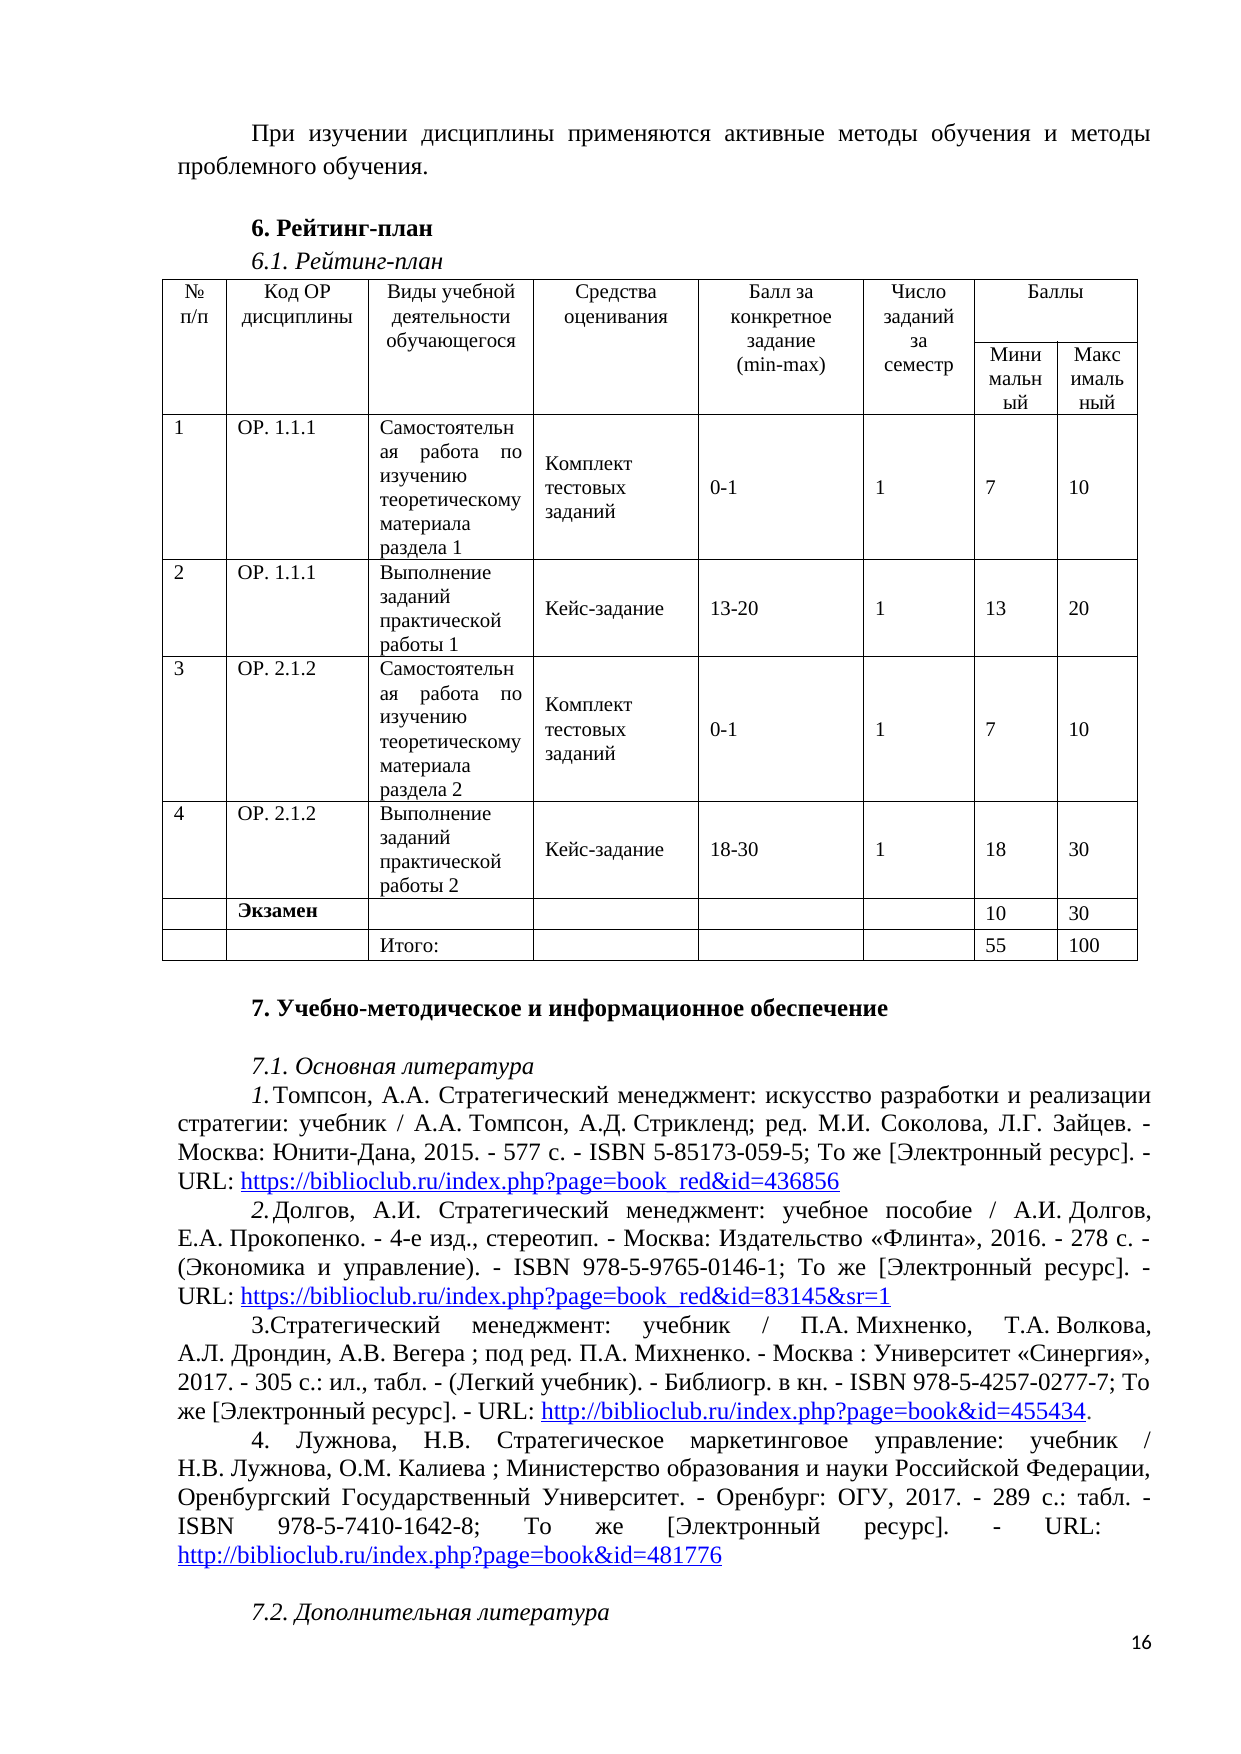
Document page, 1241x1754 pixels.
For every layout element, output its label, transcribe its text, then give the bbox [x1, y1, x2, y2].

list Томпсон, А.А. Стратегический менеджмент: искусство разработки и реализации стратегии: учебник / А.А. Томпсон, А.Д. Стрикленд; ред. М.И. Соколова, Л.Г. Зайцев. - Москва: Юнити-Дана, 2015. - 577 с. - ISBN 5-85173-059-5; То же [Электронный ресурс]. - URL: https://biblioclub.ru/index.php?page=book_red&id=436856 [177, 1080, 1152, 1195]
table_cell [227, 930, 368, 960]
table_cell [699, 930, 863, 960]
table_header № п/п [163, 280, 226, 414]
table_cell ОР. 2.1.2 [227, 657, 368, 801]
table_cell 0-1 [699, 415, 863, 559]
table_cell 0-1 [699, 657, 863, 801]
text 7.1. Основная литература [177, 1051, 1152, 1080]
text 3.Стратегический менеджмент: учебник / П.А. Михненко, Т.А. Волкова, А.Л. Дрондин, А.В. Вегера ; под ред. П.А. Михненко. - Москва : Университет «Синергия», 2017. - 305 с.: ил., табл. - (Легкий учебник). - Библиогр. в кн. - ISBN 978-5-4257-0277-7; То же [Электронный ресурс]. - URL: http://biblioclub.ru/index.php?page=book&id=455434. [177, 1310, 1152, 1425]
table_cell Экзамен [227, 899, 368, 929]
table_cell 1 [864, 802, 974, 897]
table_cell Кейс-задание [534, 802, 698, 897]
table_cell 10 [1058, 657, 1137, 801]
table_cell [163, 930, 226, 960]
list Долгов, А.И. Стратегический менеджмент: учебное пособие / А.И. Долгов, Е.А. Прокопенко. - 4-е изд., стереотип. - Москва: Издательство «Флинта», 2016. - 278 с. - (Экономика и управление). - ISBN 978-5-9765-0146-1; То же [Электронный ресурс]. - URL: https://biblioclub.ru/index.php?page=book_red&id=83145&sr=1 [177, 1195, 1152, 1310]
table_cell 1 [864, 560, 974, 656]
table_cell 4 [163, 802, 226, 897]
table_cell Кейс-задание [534, 560, 698, 656]
table_cell 2 [163, 560, 226, 656]
table_cell 18 [975, 802, 1057, 897]
table_header Число заданий за семестр [864, 280, 974, 414]
text 6. Рейтинг-план [177, 213, 1152, 242]
table_cell Выполнение заданий практической работы 1 [369, 560, 533, 656]
table_cell 18-30 [699, 802, 863, 897]
table_cell 13 [975, 560, 1057, 656]
table_cell Итого: [369, 930, 533, 960]
table_cell 30 [1058, 802, 1137, 897]
table_cell [699, 899, 863, 929]
table_cell 55 [975, 930, 1057, 960]
table_cell [864, 930, 974, 960]
table_cell 7 [975, 415, 1057, 559]
table_cell Самостоятельная работа по изучению теоретическому материала раздела 1 [369, 415, 533, 559]
table_cell [369, 899, 533, 929]
table_cell 10 [1058, 415, 1137, 559]
text 7.2. Дополнительная литература [177, 1597, 1152, 1626]
table_cell [163, 899, 226, 929]
table_cell ОР. 2.1.2 [227, 802, 368, 897]
table_cell [534, 930, 698, 960]
table_header Код ОР дисциплины [227, 280, 368, 414]
table_cell 20 [1058, 560, 1137, 656]
text При изучении дисциплины применяются активные методы обучения и методы проблемного обучения. [177, 118, 1152, 180]
table_cell Комплект тестовых заданий [534, 415, 698, 559]
table_header Виды учебной деятельности обучающегося [369, 280, 533, 414]
table_cell 3 [163, 657, 226, 801]
text 4. Лужнова, Н.В. Стратегическое маркетинговое управление: учебник / Н.В. Лужнова, О.М. Калиева ; Министерство образования и науки Российской Федерации, Оренбургский Государственный Университет. - Оренбург: ОГУ, 2017. - 289 с.: табл. - ISBN 978-5-7410-1642-8; То же [Электронный ресурс]. - URL: http://biblioclub.ru/index.php?page=book&id=481776 [177, 1425, 1152, 1568]
table_cell [864, 899, 974, 929]
table_cell 7 [975, 657, 1057, 801]
table_cell 10 [975, 899, 1057, 929]
table_cell Максимальный [1058, 343, 1137, 414]
table_header Средства оценивания [534, 280, 698, 414]
text 7. Учебно-методическое и информационное обеспечение [177, 993, 1152, 1022]
table_cell Самостоятельная работа по изучению теоретическому материала раздела 2 [369, 657, 533, 801]
table_cell 13-20 [699, 560, 863, 656]
table_cell Выполнение заданий практической работы 2 [369, 802, 533, 897]
table_cell 100 [1058, 930, 1137, 960]
table_cell 1 [163, 415, 226, 559]
table_cell Комплект тестовых заданий [534, 657, 698, 801]
table_header Баллы [975, 280, 1137, 341]
table_header Балл за конкретное задание (min-max) [699, 280, 863, 414]
table_cell Минимальный [975, 343, 1057, 414]
table_cell ОР. 1.1.1 [227, 415, 368, 559]
table_cell 30 [1058, 899, 1137, 929]
table_cell ОР. 1.1.1 [227, 560, 368, 656]
table_cell [534, 899, 698, 929]
table_cell 1 [864, 657, 974, 801]
table_cell 1 [864, 415, 974, 559]
text 6.1. Рейтинг-план [177, 246, 1152, 275]
